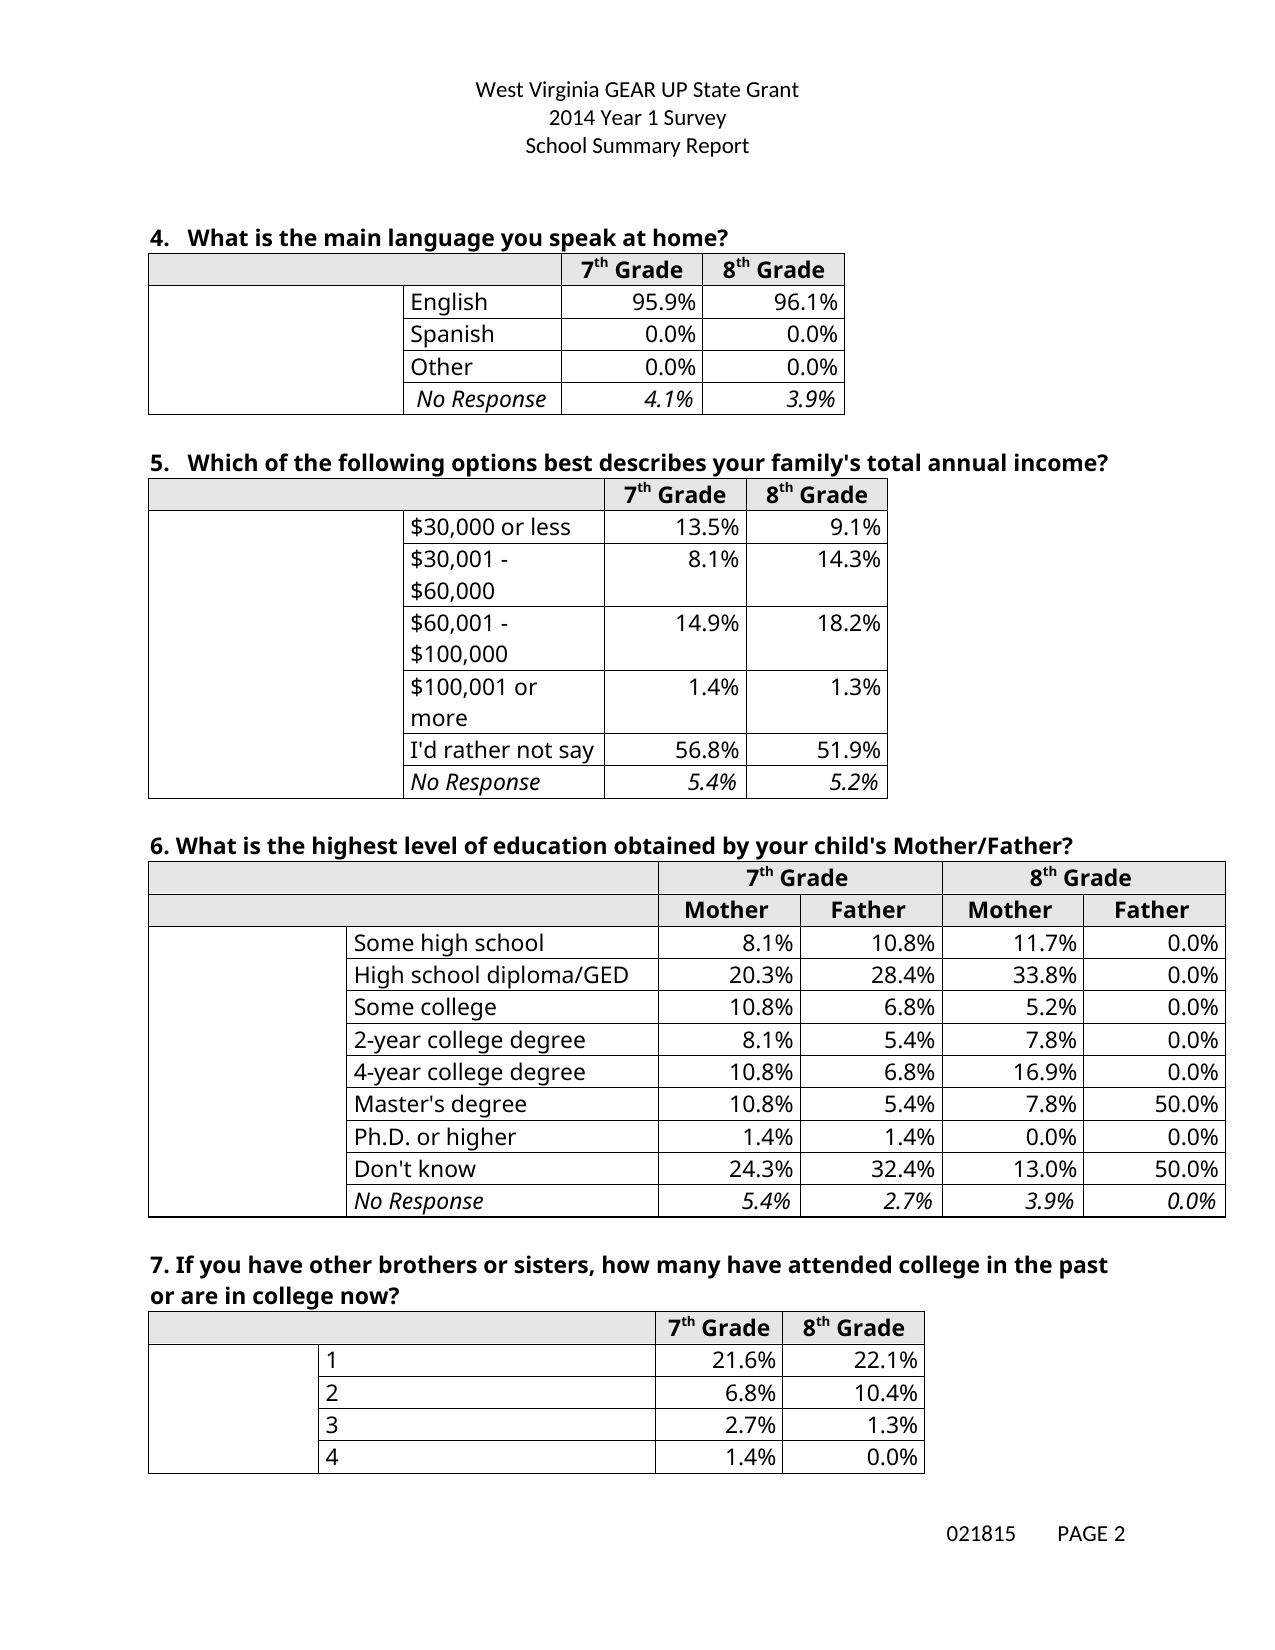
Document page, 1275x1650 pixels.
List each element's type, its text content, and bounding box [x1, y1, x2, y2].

table_cell Master's degree [347, 1088, 658, 1119]
table_cell No Response [347, 1185, 658, 1216]
table_cell Other [404, 351, 561, 382]
table_header 7th Grade [656, 1312, 782, 1343]
table_header [149, 254, 561, 285]
table_header [149, 1312, 655, 1343]
table_cell 1.4% [656, 1441, 782, 1473]
list Which of the following options best describes your family's total annual income? [150, 447, 1125, 478]
table_cell 32.4% [801, 1153, 942, 1184]
table_cell 6.8% [801, 991, 942, 1023]
table_header 7th Grade [659, 862, 942, 893]
table_cell 2.7% [801, 1185, 942, 1216]
table_cell 5.4% [605, 766, 746, 798]
table_cell 10.8% [659, 1088, 800, 1119]
text 7. If you have other brothers or sisters, how many have attended college in the past or are in college now? [150, 1249, 1125, 1311]
table_cell 33.8% [943, 959, 1083, 990]
table_cell I'd rather not say [404, 734, 604, 765]
table_header 7th Grade [562, 254, 702, 285]
table_cell 0.0% [1084, 991, 1225, 1023]
table_header [149, 479, 604, 510]
table_cell 13.5% [605, 511, 746, 542]
table_cell [149, 927, 346, 1216]
table_cell 1 [319, 1345, 655, 1376]
table_header 7th Grade [605, 479, 746, 510]
table_cell 10.8% [801, 927, 942, 958]
table_cell 2-year college degree [347, 1024, 658, 1055]
table_cell 0.0% [703, 319, 844, 350]
table_cell 0.0% [562, 319, 702, 350]
table_cell [149, 286, 403, 414]
table_cell 50.0% [1084, 1088, 1225, 1119]
list What is the main language you speak at home? [150, 222, 1125, 253]
table_header 8th Grade [703, 254, 844, 285]
table_cell 1.3% [783, 1409, 924, 1440]
table_cell 95.9% [562, 286, 702, 317]
table_cell English [404, 286, 561, 317]
table_cell Don't know [347, 1153, 658, 1184]
table_cell 5.4% [801, 1088, 942, 1119]
table_header 8th Grade [747, 479, 887, 510]
table_cell $30,001 - $60,000 [404, 544, 604, 606]
table_cell 16.9% [943, 1056, 1083, 1087]
table_cell 3.9% [703, 383, 844, 414]
table_cell 0.0% [1084, 927, 1225, 958]
table_cell 6.8% [801, 1056, 942, 1087]
table_cell 2.7% [656, 1409, 782, 1440]
table_cell High school diploma/GED [347, 959, 658, 990]
table_cell No Response [404, 383, 561, 414]
table_cell 18.2% [747, 607, 887, 669]
table_cell 3.9% [943, 1185, 1083, 1216]
table_cell 4 [319, 1441, 655, 1473]
table_cell 22.1% [783, 1345, 924, 1376]
table_cell 5.4% [801, 1024, 942, 1055]
table_cell 0.0% [943, 1121, 1083, 1152]
table_cell 7.8% [943, 1024, 1083, 1055]
table_cell $60,001 - $100,000 [404, 607, 604, 669]
table_cell $100,001 or more [404, 671, 604, 733]
table_cell 11.7% [943, 927, 1083, 958]
table_cell 14.9% [605, 607, 746, 669]
table_cell 6.8% [656, 1377, 782, 1408]
table_cell 0.0% [1084, 1185, 1225, 1216]
table_cell 1.3% [747, 671, 887, 733]
table_cell 8.1% [605, 544, 746, 606]
table_cell 10.4% [783, 1377, 924, 1408]
table_cell 50.0% [1084, 1153, 1225, 1184]
table_cell 51.9% [747, 734, 887, 765]
table_cell [149, 1345, 318, 1473]
table_cell 7.8% [943, 1088, 1083, 1119]
table_cell 8.1% [659, 927, 800, 958]
table_cell 5.2% [943, 991, 1083, 1023]
table_cell Spanish [404, 319, 561, 350]
table_cell 1.4% [605, 671, 746, 733]
table_cell 13.0% [943, 1153, 1083, 1184]
table_cell 24.3% [659, 1153, 800, 1184]
table_cell Some college [347, 991, 658, 1023]
text 6. What is the highest level of education obtained by your child's Mother/Father? [150, 830, 1125, 861]
table_cell 0.0% [703, 351, 844, 382]
table_header 8th Grade [943, 862, 1225, 893]
table_cell 28.4% [801, 959, 942, 990]
table_cell $30,000 or less [404, 511, 604, 542]
table_header 8th Grade [783, 1312, 924, 1343]
table_cell 21.6% [656, 1345, 782, 1376]
table_cell 1.4% [801, 1121, 942, 1152]
table_cell Some high school [347, 927, 658, 958]
table_cell 0.0% [1084, 959, 1225, 990]
table_cell 3 [319, 1409, 655, 1440]
table_cell 0.0% [1084, 1121, 1225, 1152]
table_cell 0.0% [783, 1441, 924, 1473]
table_header [149, 862, 658, 893]
table_cell 2 [319, 1377, 655, 1408]
table_cell 0.0% [562, 351, 702, 382]
table_cell 10.8% [659, 991, 800, 1023]
table_cell 9.1% [747, 511, 887, 542]
table_cell 56.8% [605, 734, 746, 765]
table_cell 1.4% [659, 1121, 800, 1152]
table_cell 10.8% [659, 1056, 800, 1087]
table_cell Ph.D. or higher [347, 1121, 658, 1152]
table_cell 0.0% [1084, 1024, 1225, 1055]
table_cell [149, 895, 658, 926]
table_cell 4-year college degree [347, 1056, 658, 1087]
table_cell 8.1% [659, 1024, 800, 1055]
table_cell No Response [404, 766, 604, 798]
table_cell 5.4% [659, 1185, 800, 1216]
table_cell Mother [943, 895, 1083, 926]
table_cell 20.3% [659, 959, 800, 990]
table_cell [149, 511, 403, 798]
table_cell 96.1% [703, 286, 844, 317]
table_cell 4.1% [562, 383, 702, 414]
table_cell 14.3% [747, 544, 887, 606]
table_cell 5.2% [747, 766, 887, 798]
table_cell Father [1084, 895, 1225, 926]
table_cell Mother [659, 895, 800, 926]
table_cell Father [801, 895, 942, 926]
table_cell 0.0% [1084, 1056, 1225, 1087]
